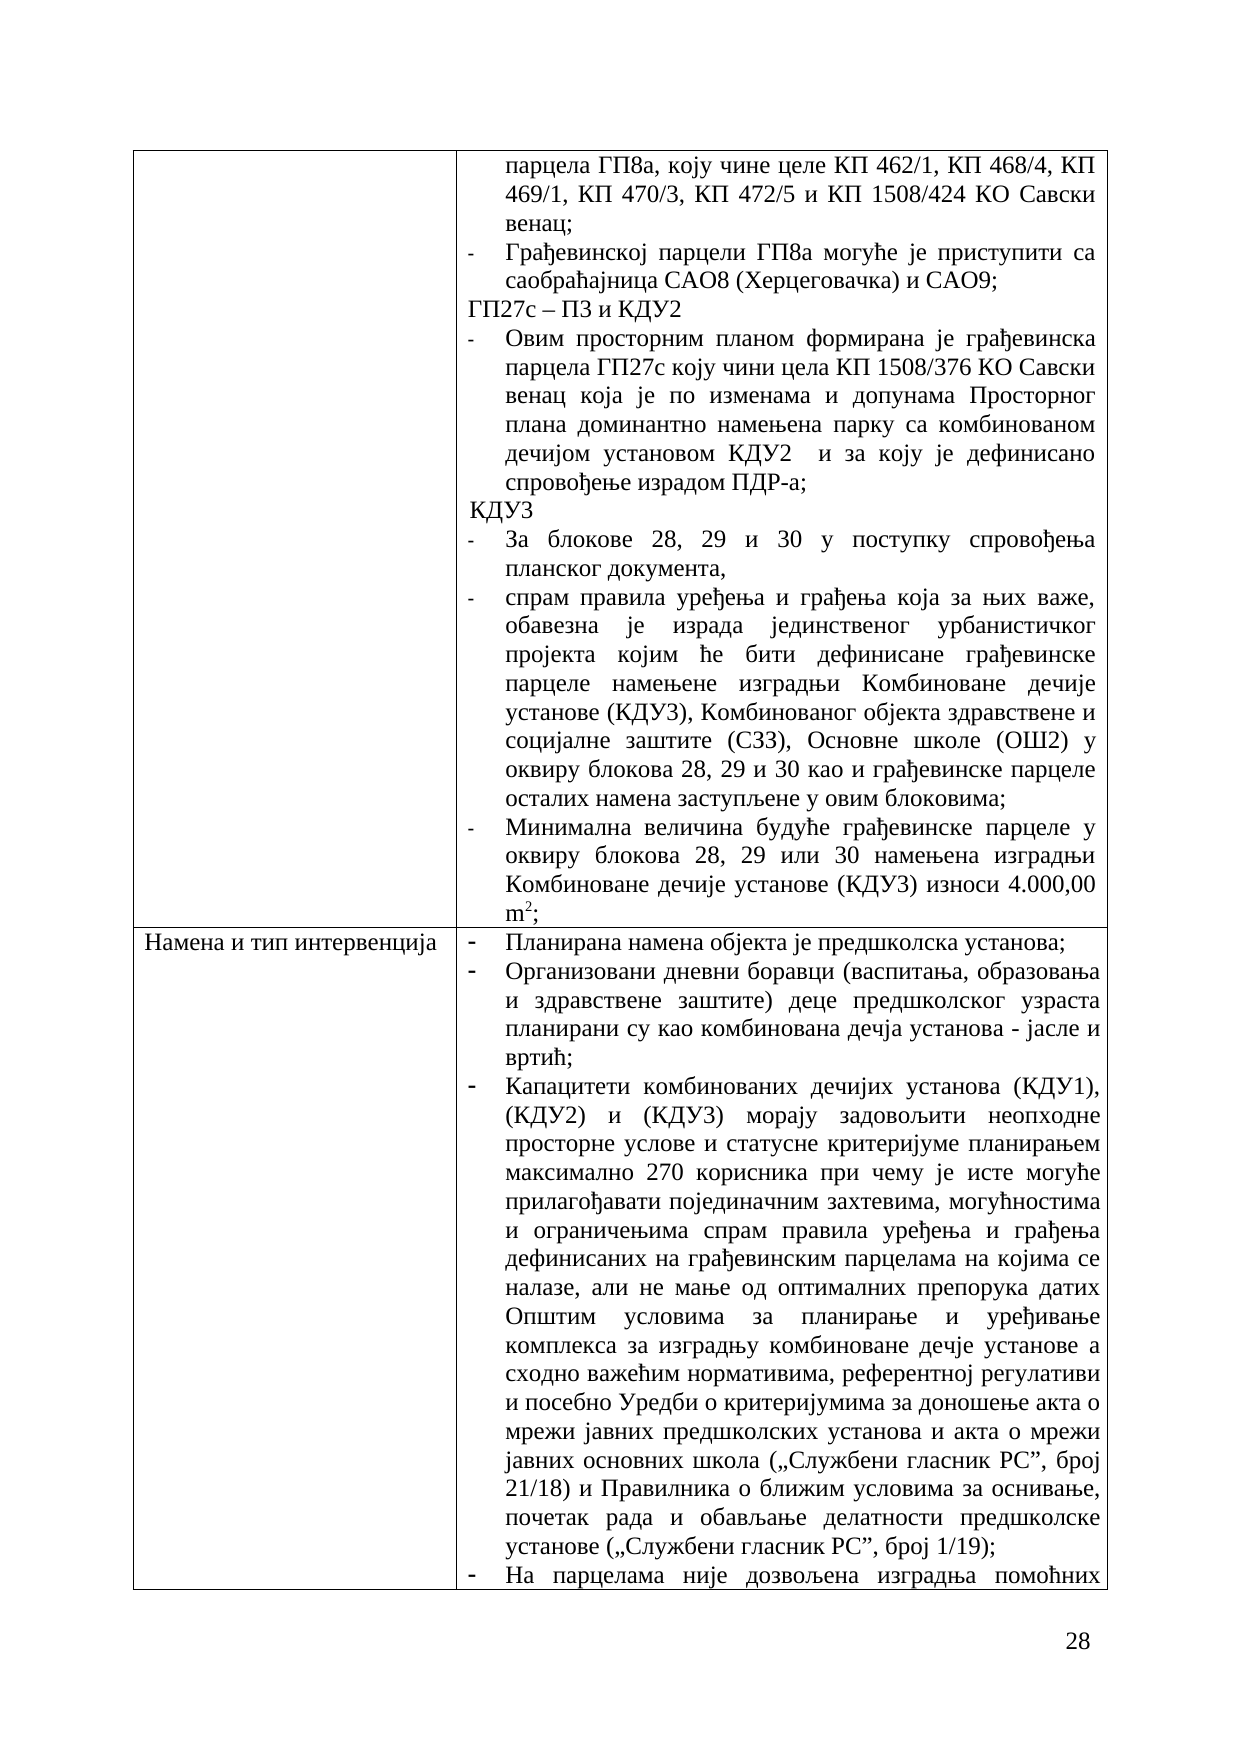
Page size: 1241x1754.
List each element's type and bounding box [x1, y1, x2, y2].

table_cell [134, 151, 456, 927]
table_cell [457, 928, 1107, 1588]
table_cell [134, 928, 456, 1588]
table_cell [457, 151, 1107, 927]
